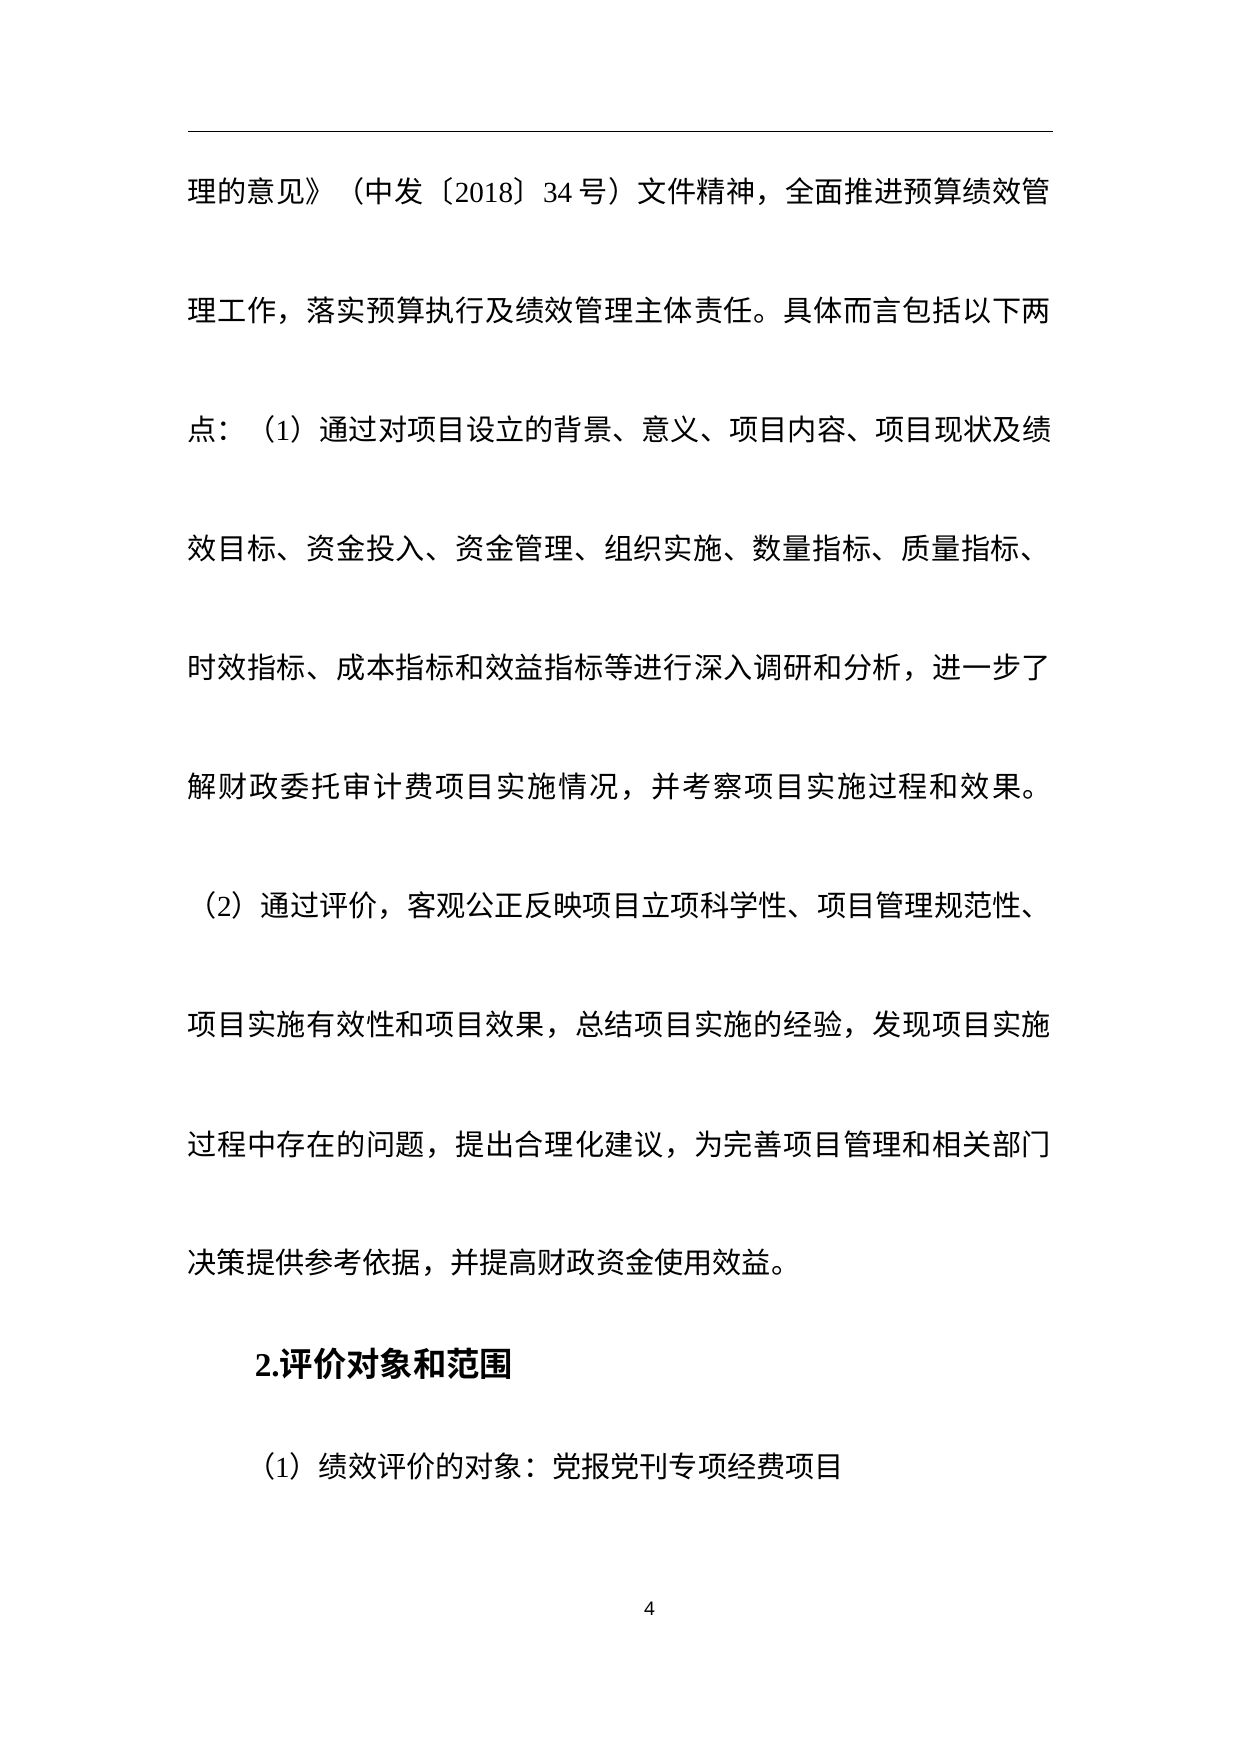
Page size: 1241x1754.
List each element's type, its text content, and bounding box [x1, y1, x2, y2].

text （1）绩效评价的对象：党报党刊专项经费项目 [187, 1426, 1053, 1505]
subtitle 2.评价对象和范围 [187, 1322, 1053, 1401]
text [187, 150, 1053, 1301]
